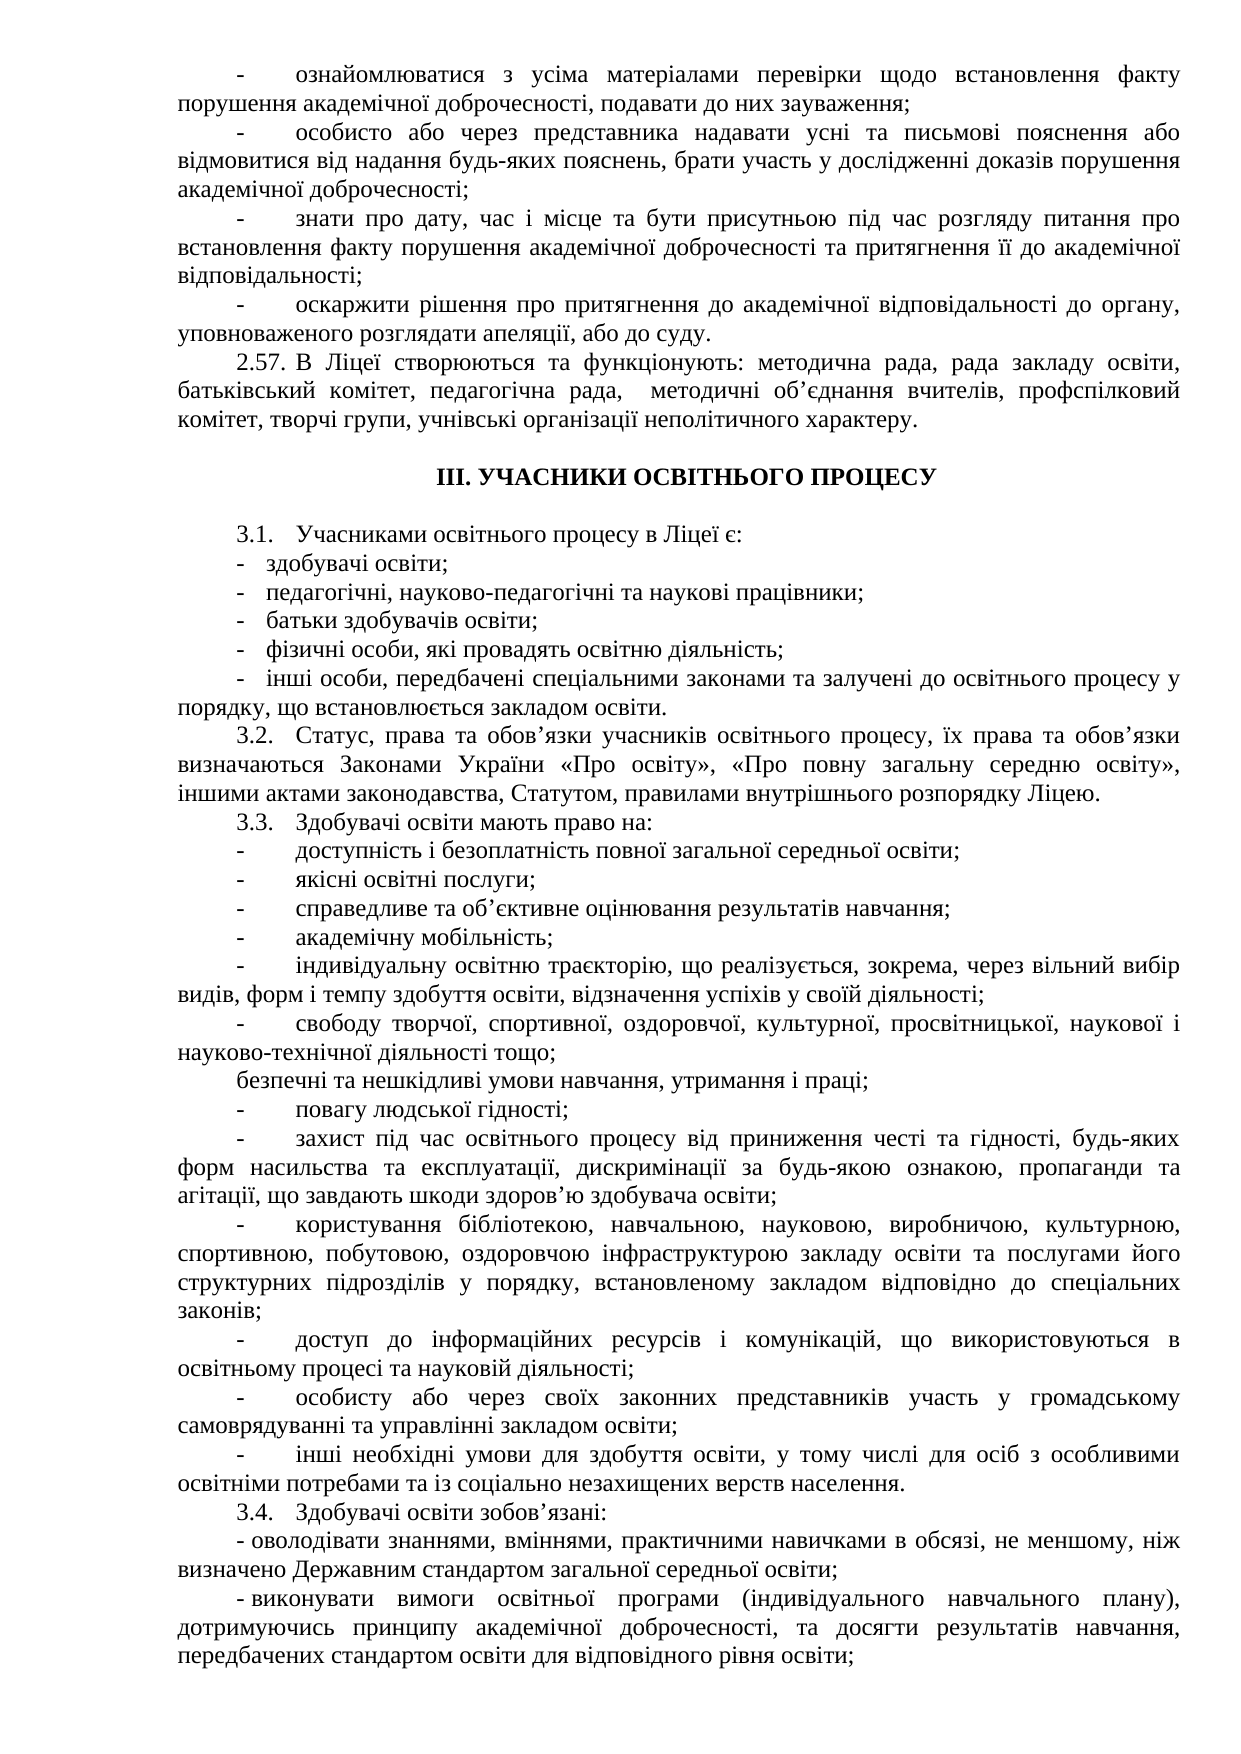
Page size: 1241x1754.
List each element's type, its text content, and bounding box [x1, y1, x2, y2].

text - знати про дату, час і місце та бути присутньою під час розгляду питання про встановлення факту порушення академічної доброчесності та притягнення її до академічної відповідальності; [177, 203, 1181, 289]
text 3.4. Здобувачі освіти зобов’язані: [177, 1497, 1181, 1525]
text 2.57. В Ліцеї створюються та функціонують: методична рада, рада закладу освіти, батьківський комітет, педагогічна рада, методичні об’єднання вчителів, профспілковий комітет, творчі групи, учнівські організації неполітичного характеру. [177, 347, 1181, 433]
text - свободу творчої, спортивної, оздоровчої, культурної, просвітницької, наукової і науково-технічної діяльності тощо; [177, 1008, 1181, 1065]
text - повагу людської гідності; [177, 1094, 1181, 1123]
list батьки здобувачів освіти; [177, 605, 1181, 634]
text - захист під час освітнього процесу від приниження честі та гідності, будь-яких форм насильства та експлуатації, дискримінації за будь-якою ознакою, пропаганди та агітації, що завдають шкоди здоров’ю здобувача освіти; [177, 1123, 1181, 1209]
list здобувачі освіти; [177, 548, 1181, 577]
text - особисту або через своїх законних представників участь у громадському самоврядуванні та управлінні закладом освіти; [177, 1382, 1181, 1439]
text - індивідуальну освітню траєкторію, що реалізується, зокрема, через вільний вибір видів, форм і темпу здобуття освіти, відзначення успіхів у своїй діяльності; [177, 950, 1181, 1008]
list педагогічні, науково-педагогічні та наукові працівники; [177, 577, 1181, 605]
text - доступність і безоплатність повної загальної середньої освіти; [177, 835, 1181, 864]
text - академічну мобільність; [177, 922, 1181, 950]
list фізичні особи, які провадять освітню діяльність; [177, 634, 1181, 663]
text - якісні освітні послуги; [177, 864, 1181, 893]
text - ознайомлюватися з усіма матеріалами перевірки щодо встановлення факту порушення академічної доброчесності, подавати до них зауваження; [177, 59, 1181, 117]
text ІІІ. УЧАСНИКИ ОСВІТНЬОГО ПРОЦЕСУ [118, 462, 1181, 490]
text безпечні та нешкідливі умови навчання, утримання і праці; [177, 1065, 1181, 1094]
text 3.3. Здобувачі освіти мають право на: [177, 807, 1181, 835]
text - оскаржити рішення про притягнення до академічної відповідальності до органу, уповноваженого розглядати апеляції, або до суду. [177, 289, 1181, 347]
text - користування бібліотекою, навчальною, науковою, виробничою, культурною, спортивною, побутовою, оздоровчою інфраструктурою закладу освіти та послугами його структурних підрозділів у порядку, встановленому закладом відповідно до спеціальних законів; [177, 1209, 1181, 1324]
text - особисто або через представника надавати усні та письмові пояснення або відмовитися від надання будь-яких пояснень, брати участь у дослідженні доказів порушення академічної доброчесності; [177, 117, 1181, 203]
text - виконувати вимоги освітньої програми (індивідуального навчального плану), дотримуючись принципу академічної доброчесності, та досягти результатів навчання, передбачених стандартом освіти для відповідного рівня освіти; [177, 1583, 1181, 1669]
text 3.1. Учасниками освітнього процесу в Ліцеї є: [177, 519, 1181, 548]
text - справедливе та об’єктивне оцінювання результатів навчання; [177, 893, 1181, 922]
text 3.2. Статус, права та обов’язки учасників освітнього процесу, їх права та обов’язки визначаються Законами України «Про освіту», «Про повну загальну середню освіту», іншими актами законодавства, Статутом, правилами внутрішнього розпорядку Ліцею. [177, 720, 1181, 807]
text - оволодівати знаннями, вміннями, практичними навичками в обсязі, не меншому, ніж визначено Державним стандартом загальної середньої освіти; [177, 1525, 1181, 1583]
list інші особи, передбачені спеціальними законами та залучені до освітнього процесу у порядку, що встановлюється закладом освіти. [177, 663, 1181, 720]
text - інші необхідні умови для здобуття освіти, у тому числі для осіб з особливими освітніми потребами та із соціально незахищених верств населення. [177, 1439, 1181, 1497]
text - доступ до інформаційних ресурсів і комунікацій, що використовуються в освітньому процесі та науковій діяльності; [177, 1324, 1181, 1382]
